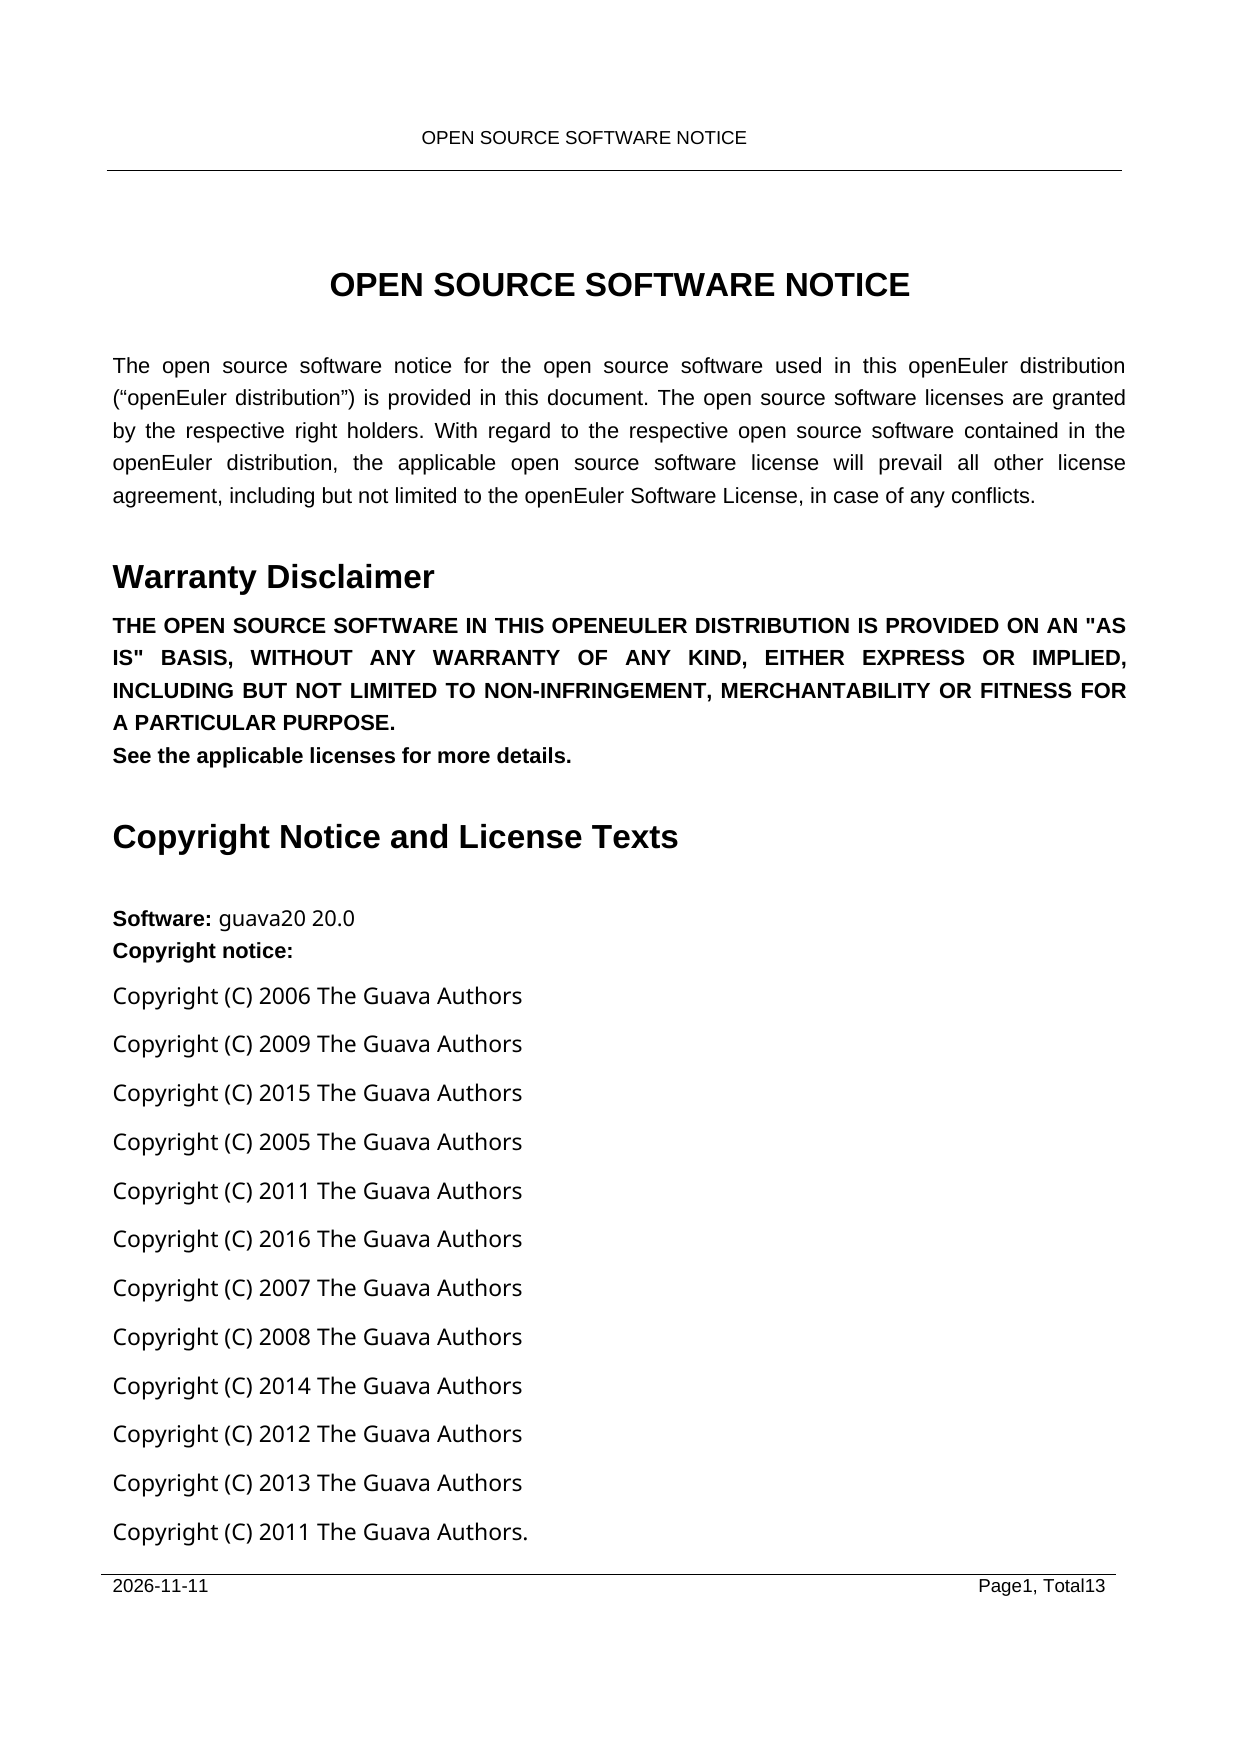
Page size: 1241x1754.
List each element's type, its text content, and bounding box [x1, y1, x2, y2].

text Warranty Disclaimer [112, 544, 1128, 609]
text Copyright Notice and License Texts [112, 804, 1128, 869]
text Copyright notice: [112, 934, 1128, 966]
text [112, 979, 1128, 1548]
text OPEN SOURCE SOFTWARE NOTICE [112, 251, 1128, 316]
text The open source software notice for the open source software used in this openEuler distribution (“openEuler distribution”) is provided in this document. The open source software licenses are granted by the respective right holders. With regard to the respective open source software contained in the openEuler distribution, the applicable open source software license will prevail all other license agreement, including but not limited to the openEuler Software License, in case of any conflicts. [112, 349, 1128, 511]
text THE OPEN SOURCE SOFTWARE IN THIS OPENEULER DISTRIBUTION IS PROVIDED ON AN "AS IS" BASIS, WITHOUT ANY WARRANTY OF ANY KIND, EITHER EXPRESS OR IMPLIED, INCLUDING BUT NOT LIMITED TO NON-INFRINGEMENT, MERCHANTABILITY OR FITNESS FOR A PARTICULAR PURPOSE. See the applicable licenses for more details. [112, 609, 1128, 771]
text Software: guava20 20.0 [112, 901, 1128, 934]
